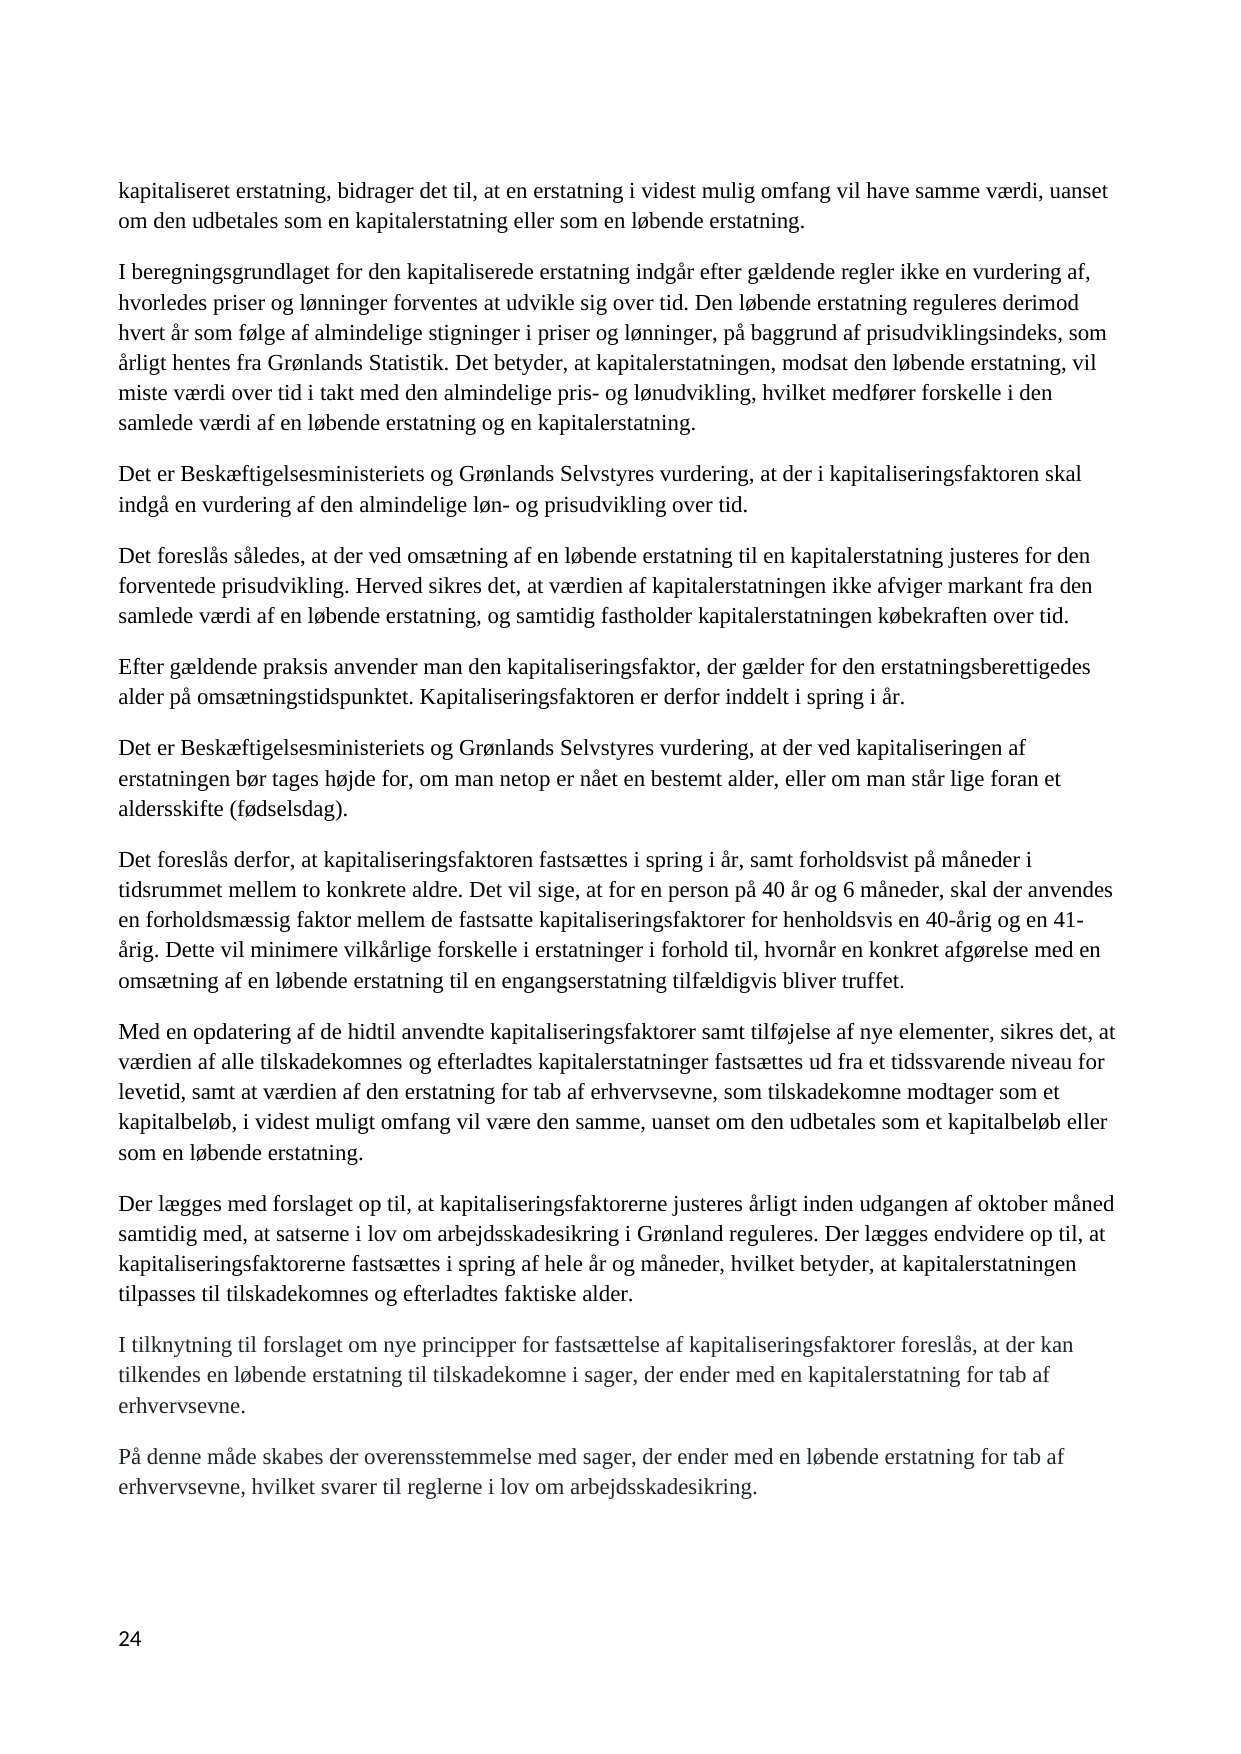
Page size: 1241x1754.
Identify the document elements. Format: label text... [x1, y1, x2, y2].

text Med en opdatering af de hidtil anvendte kapitaliseringsfaktorer samt tilføjelse af nye elementer, sikres det, at værdien af alle tilskadekomnes og efterladtes kapitalerstatninger fastsættes ud fra et tidssvarende niveau for levetid, samt at værdien af den erstatning for tab af erhvervsevne, som tilskadekomne modtager som et kapitalbeløb, i videst muligt omfang vil være den samme, uanset om den udbetales som et kapitalbeløb eller som en løbende erstatning. [118, 1018, 1122, 1165]
text Det foreslås derfor, at kapitaliseringsfaktoren fastsættes i spring i år, samt forholdsvist på måneder i tidsrummet mellem to konkrete aldre. Det vil sige, at for en person på 40 år og 6 måneder, skal der anvendes en forholdsmæssig faktor mellem de fastsatte kapitaliseringsfaktorer for henholdsvis en 40-årig og en 41-årig. Dette vil minimere vilkårlige forskelle i erstatninger i forhold til, hvornår en konkret afgørelse med en omsætning af en løbende erstatning til en engangserstatning tilfældigvis bliver truffet. [118, 846, 1122, 993]
text Det er Beskæftigelsesministeriets og Grønlands Selvstyres vurdering, at der i kapitaliseringsfaktoren skal indgå en vurdering af den almindelige løn- og prisudvikling over tid. [118, 461, 1122, 517]
text Det foreslås således, at der ved omsætning af en løbende erstatning til en kapitalerstatning justeres for den forventede prisudvikling. Herved sikres det, at værdien af kapitalerstatningen ikke afviger markant fra den samlede værdi af en løbende erstatning, og samtidig fastholder kapitalerstatningen købekraften over tid. [118, 542, 1122, 628]
text Efter gældende praksis anvender man den kapitaliseringsfaktor, der gælder for den erstatningsberettigedes alder på omsætningstidspunktet. Kapitaliseringsfaktoren er derfor inddelt i spring i år. [118, 653, 1122, 710]
text I tilknytning til forslaget om nye principper for fastsættelse af kapitaliseringsfaktorer foreslås, at der kan tilkendes en løbende erstatning til tilskadekomne i sager, der ender med en kapitalerstatning for tab af erhvervsevne. [118, 1331, 1122, 1418]
text Det er Beskæftigelsesministeriets og Grønlands Selvstyres vurdering, at der ved kapitaliseringen af erstatningen bør tages højde for, om man netop er nået en bestemt alder, eller om man står lige foran et aldersskifte (fødselsdag). [118, 734, 1122, 821]
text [118, 177, 1122, 234]
text På denne måde skabes der overensstemmelse med sager, der ender med en løbende erstatning for tab af erhvervsevne, hvilket svarer til reglerne i lov om arbejdsskadesikring. [118, 1443, 1122, 1499]
text Der lægges med forslaget op til, at kapitaliseringsfaktorerne justeres årligt inden udgangen af oktober måned samtidig med, at satserne i lov om arbejdsskadesikring i Grønland reguleres. Der lægges endvidere op til, at kapitaliseringsfaktorerne fastsættes i spring af hele år og måneder, hvilket betyder, at kapitalerstatningen tilpasses til tilskadekomnes og efterladtes faktiske alder. [118, 1190, 1122, 1307]
text I beregningsgrundlaget for den kapitaliserede erstatning indgår efter gældende regler ikke en vurdering af, hvorledes priser og lønninger forventes at udvikle sig over tid. Den løbende erstatning reguleres derimod hvert år som følge af almindelige stigninger i priser og lønninger, på baggrund af prisudviklingsindeks, som årligt hentes fra Grønlands Statistik. Det betyder, at kapitalerstatningen, modsat den løbende erstatning, vil miste værdi over tid i takt med den almindelige pris- og lønudvikling, hvilket medfører forskelle i den samlede værdi af en løbende erstatning og en kapitalerstatning. [118, 258, 1122, 436]
